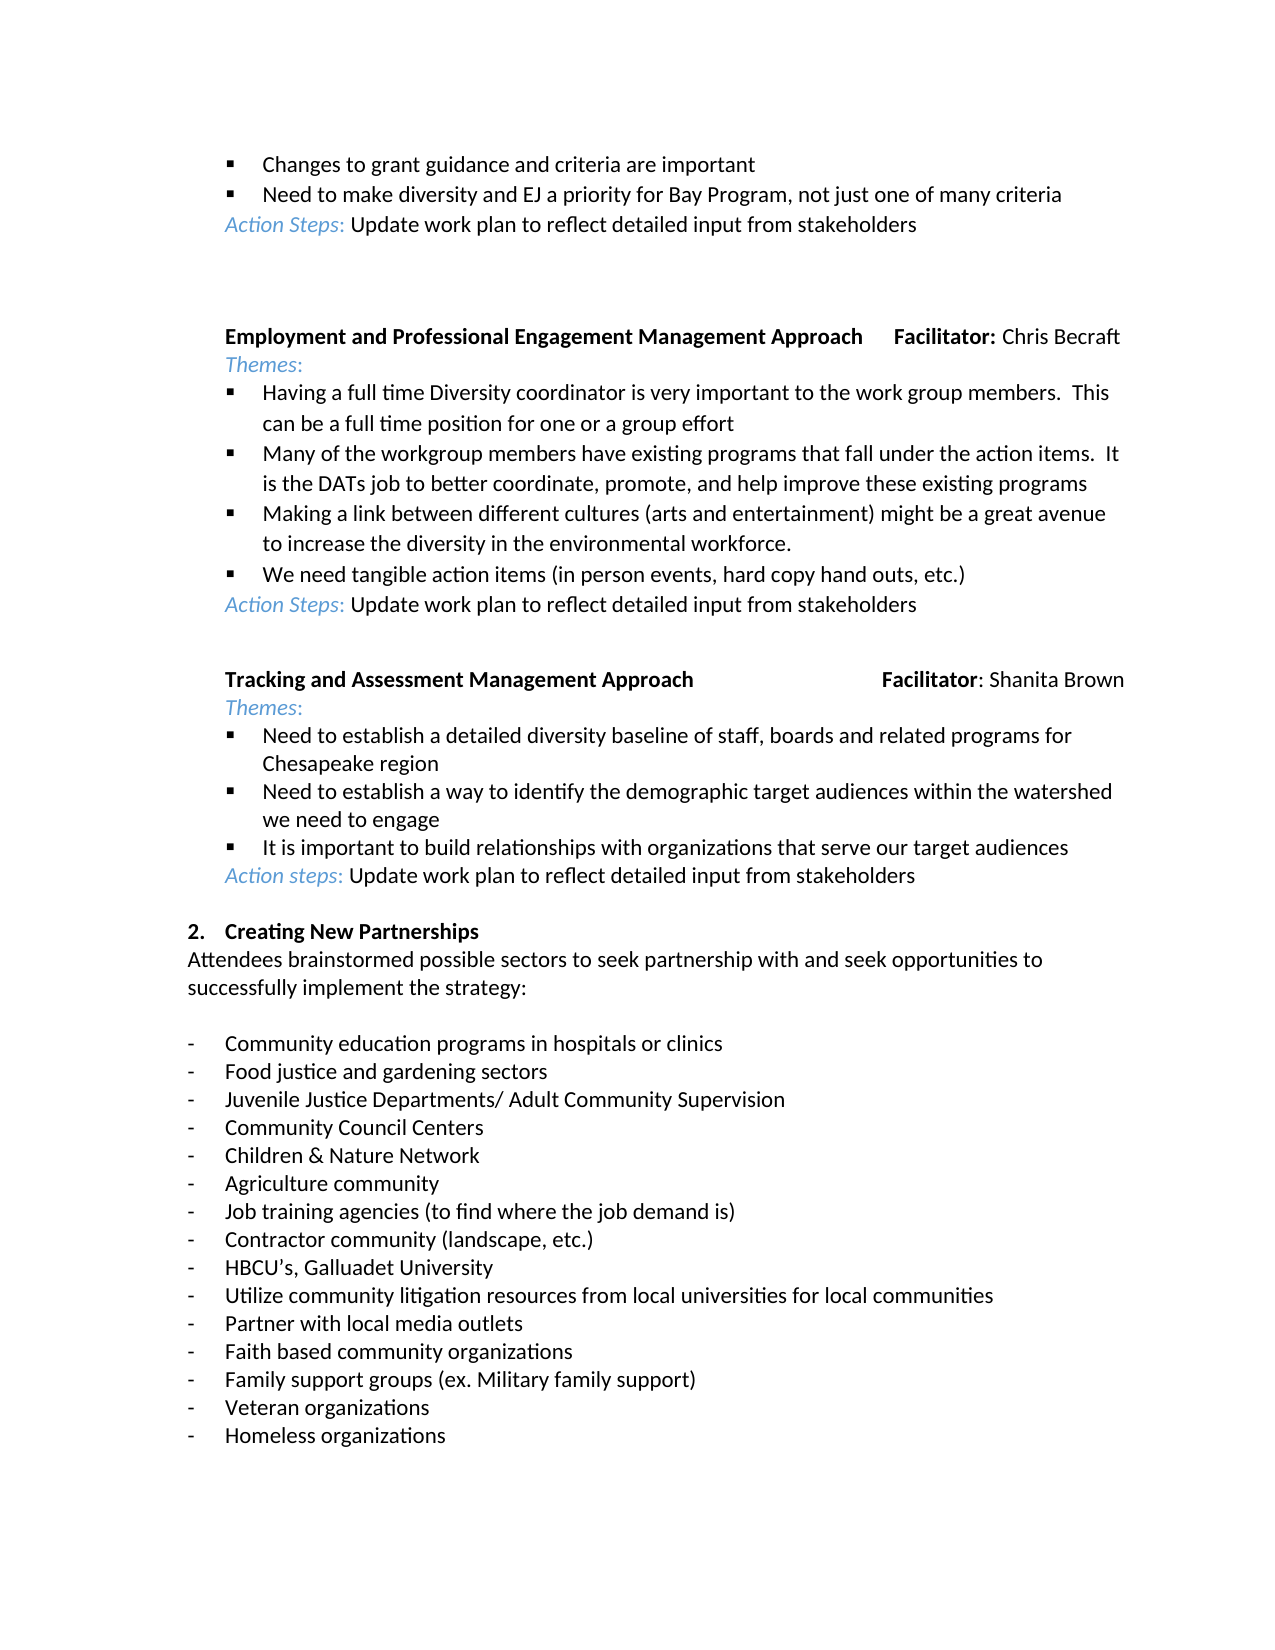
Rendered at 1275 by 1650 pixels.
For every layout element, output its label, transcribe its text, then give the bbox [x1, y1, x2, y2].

list Changes to grant guidance and criteria are important [225, 150, 1125, 178]
list Juvenile Justice Departments/ Adult Community Supervision [187, 1085, 1125, 1113]
list Children & Nature Network [187, 1141, 1125, 1169]
list Action Steps: Update work plan to reflect detailed input from stakeholders [225, 210, 1125, 238]
list Job training agencies (to find where the job demand is) [187, 1197, 1125, 1225]
list Themes: [225, 351, 1125, 378]
text Themes: [150, 693, 1125, 721]
list Homeless organizations [187, 1421, 1125, 1449]
list Need to establish a way to identify the demographic target audiences within the watershed we need to engage [225, 777, 1125, 833]
list Many of the workgroup members have existing programs that fall under the action items. It is the DATs job to better coordinate, promote, and help improve these existing programs [225, 439, 1125, 497]
list Veteran organizations [187, 1393, 1125, 1421]
text Action steps: Update work plan to reflect detailed input from stakeholders [225, 861, 1125, 889]
list Food justice and gardening sectors [187, 1057, 1125, 1085]
list Need to establish a detailed diversity baseline of staff, boards and related programs for Chesapeake region [225, 721, 1125, 777]
list Community Council Centers [187, 1113, 1125, 1141]
text Tracking and Assessment Management Approach Facilitator: Shanita Brown [150, 665, 1125, 693]
list Having a full time Diversity coordinator is very important to the work group members. This can be a full time position for one or a group effort [225, 378, 1125, 437]
list Need to make diversity and EJ a priority for Bay Program, not just one of many criteria [225, 180, 1125, 208]
list Agriculture community [187, 1169, 1125, 1197]
list Contractor community (landscape, etc.) [187, 1225, 1125, 1253]
list Community education programs in hospitals or clinics [187, 1029, 1125, 1057]
list We need tangible action items (in person events, hard copy hand outs, etc.) [225, 560, 1125, 588]
list Creating New Partnerships [187, 917, 1125, 945]
text Attendees brainstormed possible sectors to seek partnership with and seek opportunities to successfully implement the strategy: [187, 945, 1125, 1001]
list Utilize community litigation resources from local universities for local communities [187, 1281, 1125, 1309]
list Making a link between different cultures (arts and entertainment) might be a great avenue to increase the diversity in the environmental workforce. [225, 499, 1125, 558]
list Faith based community organizations [187, 1337, 1125, 1365]
list Partner with local media outlets [187, 1309, 1125, 1337]
list Action Steps: Update work plan to reflect detailed input from stakeholders [225, 590, 1125, 618]
list Family support groups (ex. Military family support) [187, 1365, 1125, 1393]
list It is important to build relationships with organizations that serve our target audiences [225, 833, 1125, 861]
list Employment and Professional Engagement Management Approach Facilitator: Chris Becraft [225, 322, 1125, 351]
list HBCU’s, Galluadet University [187, 1253, 1125, 1281]
